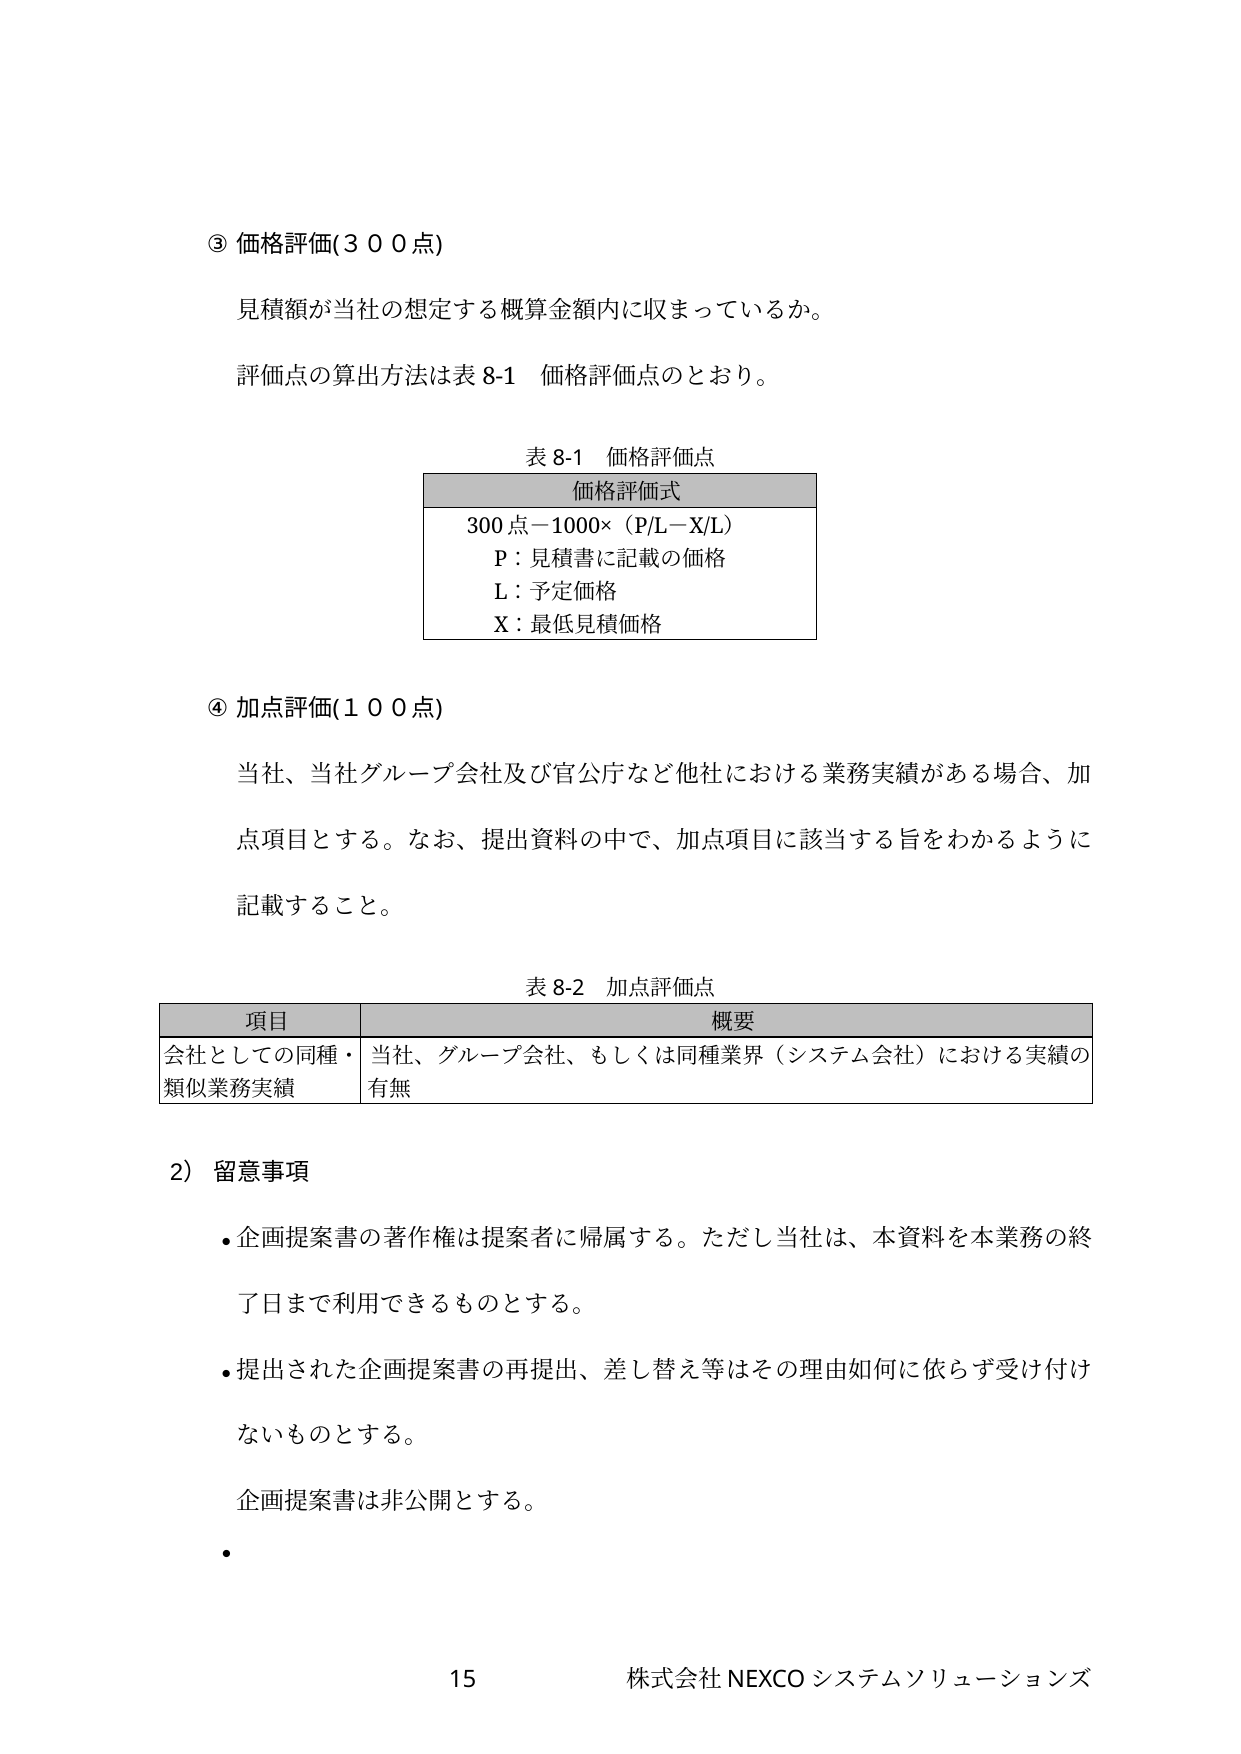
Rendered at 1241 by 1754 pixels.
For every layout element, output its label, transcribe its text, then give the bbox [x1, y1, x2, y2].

list 加点評価(１００点) [192, 673, 1092, 739]
text 提出された企画提案書の再提出、差し替え等はその理由如何に依らず受け付けないものとする。 [221, 1335, 1092, 1466]
table_cell 300点－1000×（P/L－X/L） P：見積書に記載の価格 L：予定価格 X：最低見積価格 [424, 508, 816, 639]
table_header 項目 [160, 1004, 360, 1036]
text 見積額が当社の想定する概算金額内に収まっているか。 [236, 275, 1092, 341]
table_header 価格評価式 [424, 474, 816, 507]
text 評価点の算出方法は表 8-1 価格評価点のとおり。 [236, 341, 1092, 407]
table_cell 会社としての同種・類似業務実績 [160, 1038, 360, 1103]
subtitle 留意事項 [169, 1137, 1092, 1203]
table_header 概要 [361, 1004, 1092, 1036]
list 価格評価(３００点) [192, 209, 1092, 275]
list 企画提案書は非公開とする。 [236, 1466, 1092, 1532]
list 当社、当社グループ会社及び官公庁など他社における業務実績がある場合、加点項目とする。なお、提出資料の中で、加点項目に該当する旨をわかるように記載すること。 [236, 739, 1092, 937]
text 企画提案書の著作権は提案者に帰属する。ただし当社は、本資料を本業務の終了日まで利用できるものとする。 [221, 1203, 1092, 1335]
text 表 8-1 価格評価点 [148, 440, 1092, 473]
table_cell 当社、グループ会社、もしくは同種業界（システム会社）における実績の有無 [361, 1038, 1092, 1103]
text 表 8-2 加点評価点 [148, 969, 1092, 1002]
